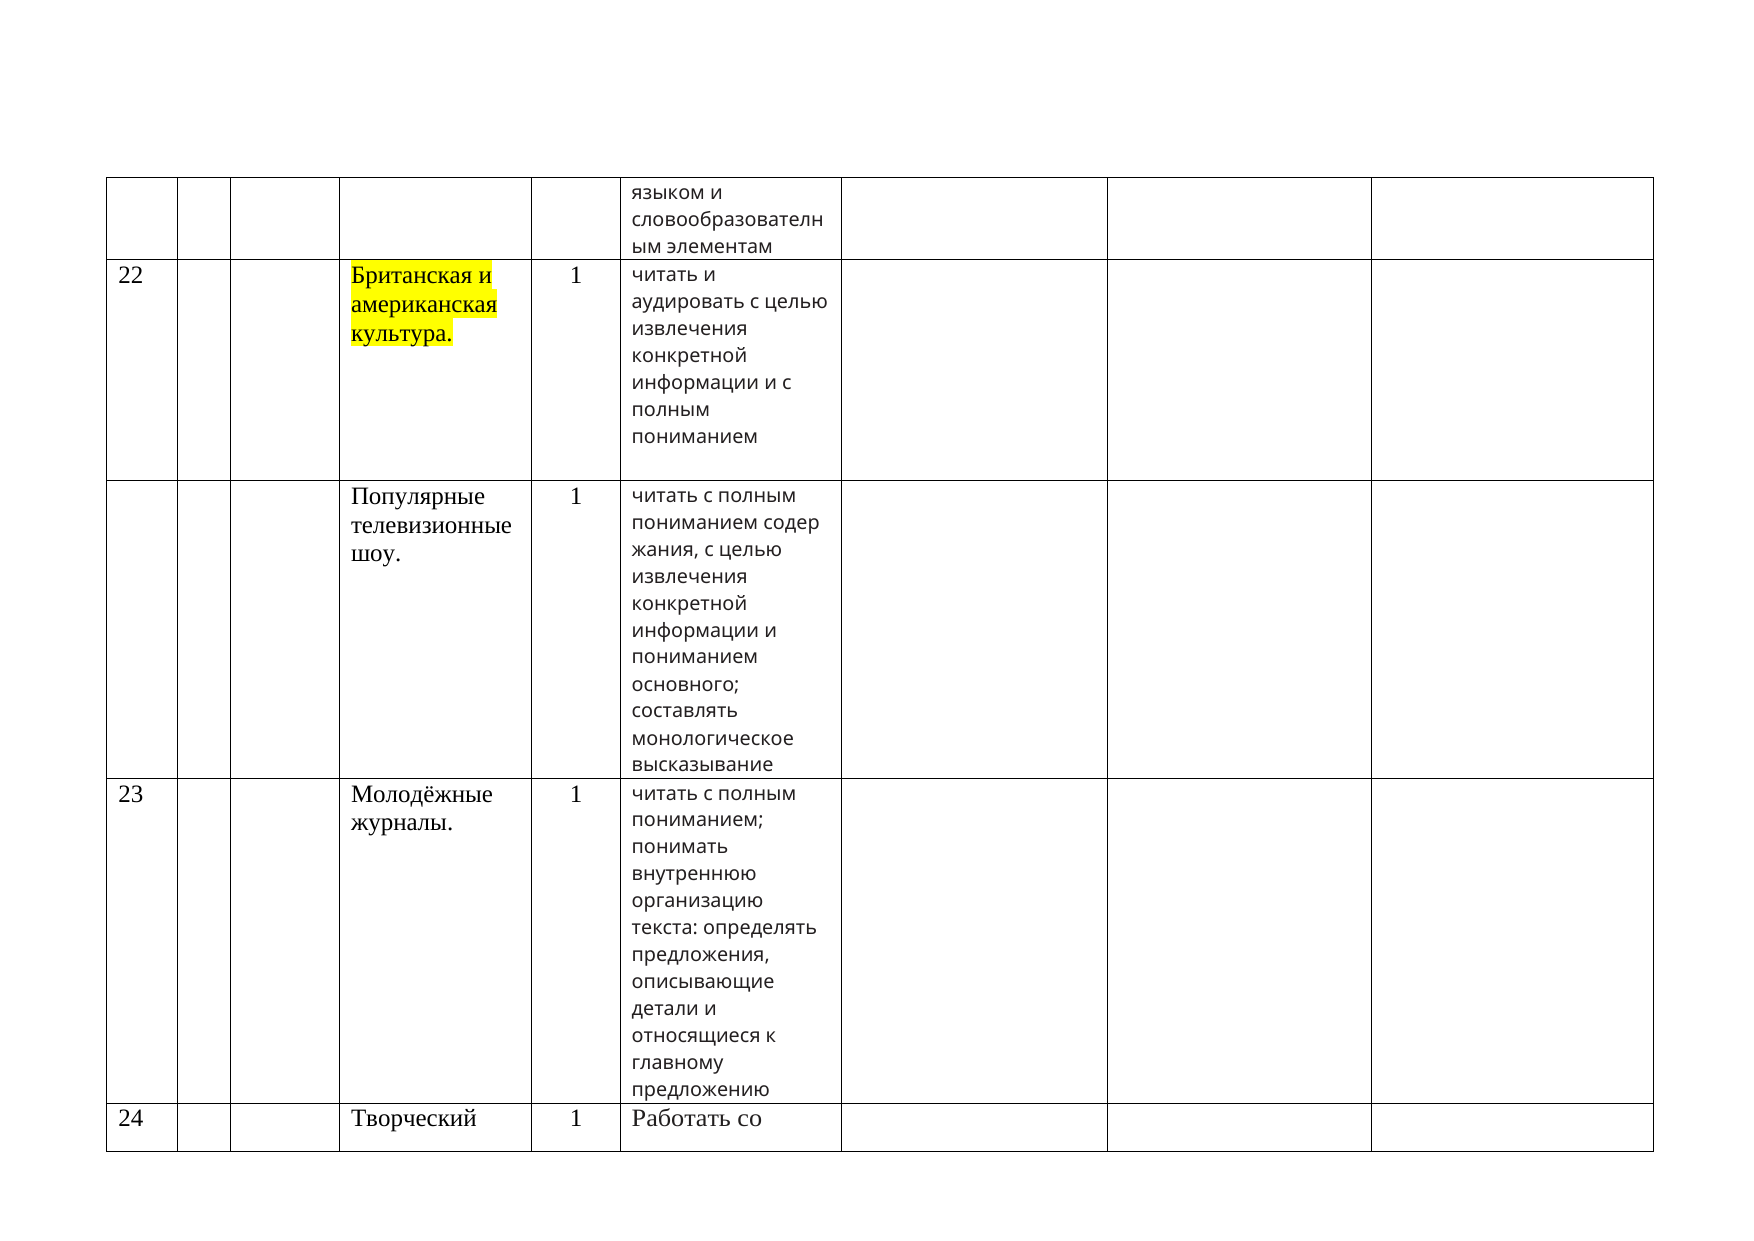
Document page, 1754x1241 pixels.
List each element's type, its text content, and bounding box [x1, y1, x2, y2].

table_cell [178, 178, 230, 259]
table_cell [1108, 779, 1371, 1102]
table_cell 23 [107, 779, 177, 1102]
table_cell [107, 481, 177, 778]
table_cell [231, 178, 339, 259]
table_cell [231, 1104, 339, 1151]
table_cell 1 [532, 178, 620, 259]
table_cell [621, 1104, 841, 1151]
table_cell [1372, 260, 1653, 480]
table_cell [1372, 178, 1653, 259]
table_cell [178, 1104, 230, 1151]
table_cell [842, 481, 1107, 778]
table_cell читать с полным пониманием содер жания, с целью извлечения конкретной информации и пониманием основного; составлять монологическое высказывание [621, 481, 841, 778]
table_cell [621, 178, 841, 259]
table_cell [842, 178, 1107, 259]
table_cell [178, 481, 230, 778]
table_cell Британская и американская культура. [340, 260, 531, 480]
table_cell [340, 178, 531, 259]
table_cell 1 [532, 1104, 620, 1151]
table_cell [1372, 481, 1653, 778]
table_cell [231, 779, 339, 1102]
table_cell [1372, 779, 1653, 1102]
table_cell [842, 260, 1107, 480]
table_cell 22 [107, 260, 177, 480]
table_cell [1108, 1104, 1371, 1151]
table_cell Популярные телевизионные шоу. [340, 481, 531, 778]
table_cell 1 [532, 260, 620, 480]
table_cell [1372, 1104, 1653, 1151]
table_cell Молодёжные журналы. [340, 779, 531, 1102]
table_cell 21 [107, 178, 177, 259]
table_cell 1 [532, 779, 620, 1102]
table_cell читать и аудировать с целью извлечения конкретной информации и с полным пониманием [621, 260, 841, 480]
table_cell [1108, 178, 1371, 259]
table_cell [1108, 260, 1371, 480]
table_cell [340, 1104, 531, 1151]
table_cell читать с полным пониманием; понимать внутреннюю организацию текста: определять предложения, описывающие детали и относящиеся к главному предложению [621, 779, 841, 1102]
table_cell 1 [532, 481, 620, 778]
table_cell [231, 481, 339, 778]
table_cell [178, 779, 230, 1102]
table_cell [842, 779, 1107, 1102]
table_cell [178, 260, 230, 480]
table_cell [1108, 481, 1371, 778]
table_cell [842, 1104, 1107, 1151]
table_cell 24 [107, 1104, 177, 1151]
table_cell [231, 260, 339, 480]
